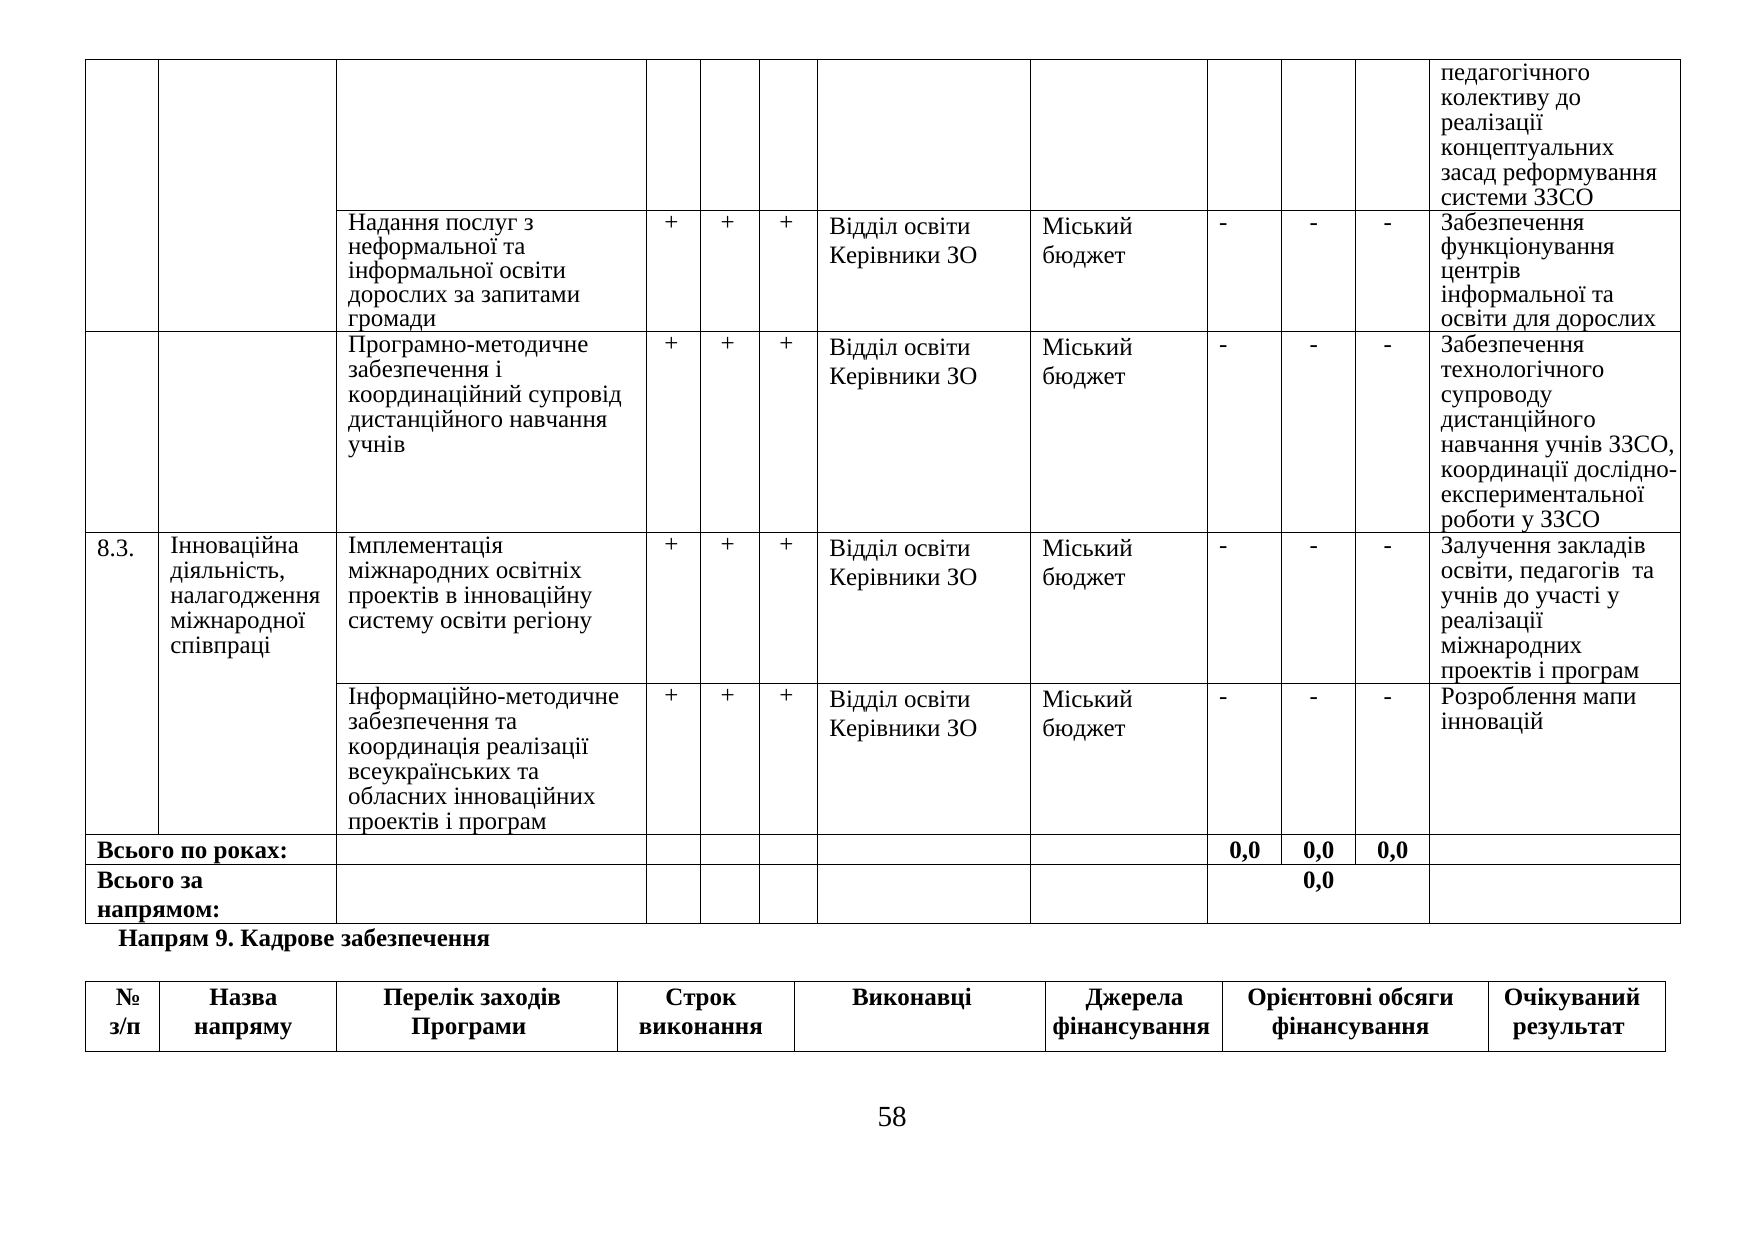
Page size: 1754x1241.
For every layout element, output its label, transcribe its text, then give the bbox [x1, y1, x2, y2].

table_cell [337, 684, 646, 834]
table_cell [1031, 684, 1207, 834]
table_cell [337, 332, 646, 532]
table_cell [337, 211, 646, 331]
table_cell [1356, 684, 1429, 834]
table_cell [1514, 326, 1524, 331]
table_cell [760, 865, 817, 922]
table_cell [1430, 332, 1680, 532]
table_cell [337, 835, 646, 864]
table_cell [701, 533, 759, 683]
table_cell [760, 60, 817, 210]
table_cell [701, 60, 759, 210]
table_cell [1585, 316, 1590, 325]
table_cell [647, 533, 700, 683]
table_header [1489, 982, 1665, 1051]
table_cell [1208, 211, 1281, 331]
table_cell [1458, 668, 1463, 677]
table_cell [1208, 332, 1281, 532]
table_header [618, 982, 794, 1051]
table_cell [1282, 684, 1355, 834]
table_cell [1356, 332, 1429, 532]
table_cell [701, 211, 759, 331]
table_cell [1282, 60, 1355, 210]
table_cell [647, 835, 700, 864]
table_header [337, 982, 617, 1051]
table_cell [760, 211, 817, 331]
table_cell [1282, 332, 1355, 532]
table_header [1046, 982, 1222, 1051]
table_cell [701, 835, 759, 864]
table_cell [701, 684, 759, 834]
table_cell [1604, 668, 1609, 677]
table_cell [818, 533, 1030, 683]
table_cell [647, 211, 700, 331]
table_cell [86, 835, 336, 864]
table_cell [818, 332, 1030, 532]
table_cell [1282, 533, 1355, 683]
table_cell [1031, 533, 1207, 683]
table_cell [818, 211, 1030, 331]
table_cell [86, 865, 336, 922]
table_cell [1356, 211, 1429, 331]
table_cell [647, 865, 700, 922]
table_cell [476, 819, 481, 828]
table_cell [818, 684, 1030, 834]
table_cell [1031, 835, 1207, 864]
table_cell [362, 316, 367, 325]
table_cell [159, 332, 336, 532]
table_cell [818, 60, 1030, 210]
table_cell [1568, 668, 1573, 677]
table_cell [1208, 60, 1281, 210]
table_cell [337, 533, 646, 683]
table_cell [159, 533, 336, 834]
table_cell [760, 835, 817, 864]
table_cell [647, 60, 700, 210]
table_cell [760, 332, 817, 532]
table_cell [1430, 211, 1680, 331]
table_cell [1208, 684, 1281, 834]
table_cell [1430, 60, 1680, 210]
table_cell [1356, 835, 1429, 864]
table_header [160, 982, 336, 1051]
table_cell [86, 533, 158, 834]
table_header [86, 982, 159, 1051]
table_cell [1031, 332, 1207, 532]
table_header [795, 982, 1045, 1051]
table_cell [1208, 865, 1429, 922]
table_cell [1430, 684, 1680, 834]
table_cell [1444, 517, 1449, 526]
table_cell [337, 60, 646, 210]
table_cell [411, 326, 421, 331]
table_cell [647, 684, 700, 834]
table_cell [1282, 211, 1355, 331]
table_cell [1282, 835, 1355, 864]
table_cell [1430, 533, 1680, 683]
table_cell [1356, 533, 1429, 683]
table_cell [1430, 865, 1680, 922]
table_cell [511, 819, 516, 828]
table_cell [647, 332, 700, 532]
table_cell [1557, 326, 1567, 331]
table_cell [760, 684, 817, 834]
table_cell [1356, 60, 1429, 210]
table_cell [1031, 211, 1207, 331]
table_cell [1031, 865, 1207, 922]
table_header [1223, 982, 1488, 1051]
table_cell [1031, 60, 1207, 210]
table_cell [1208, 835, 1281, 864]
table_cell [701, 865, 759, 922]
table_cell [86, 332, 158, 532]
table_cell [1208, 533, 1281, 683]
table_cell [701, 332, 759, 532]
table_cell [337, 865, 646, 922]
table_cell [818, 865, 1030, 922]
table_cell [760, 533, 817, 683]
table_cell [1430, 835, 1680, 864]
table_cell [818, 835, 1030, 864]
text Напрям 9. Кадрове забезпечення [118, 924, 1665, 952]
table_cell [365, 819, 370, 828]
